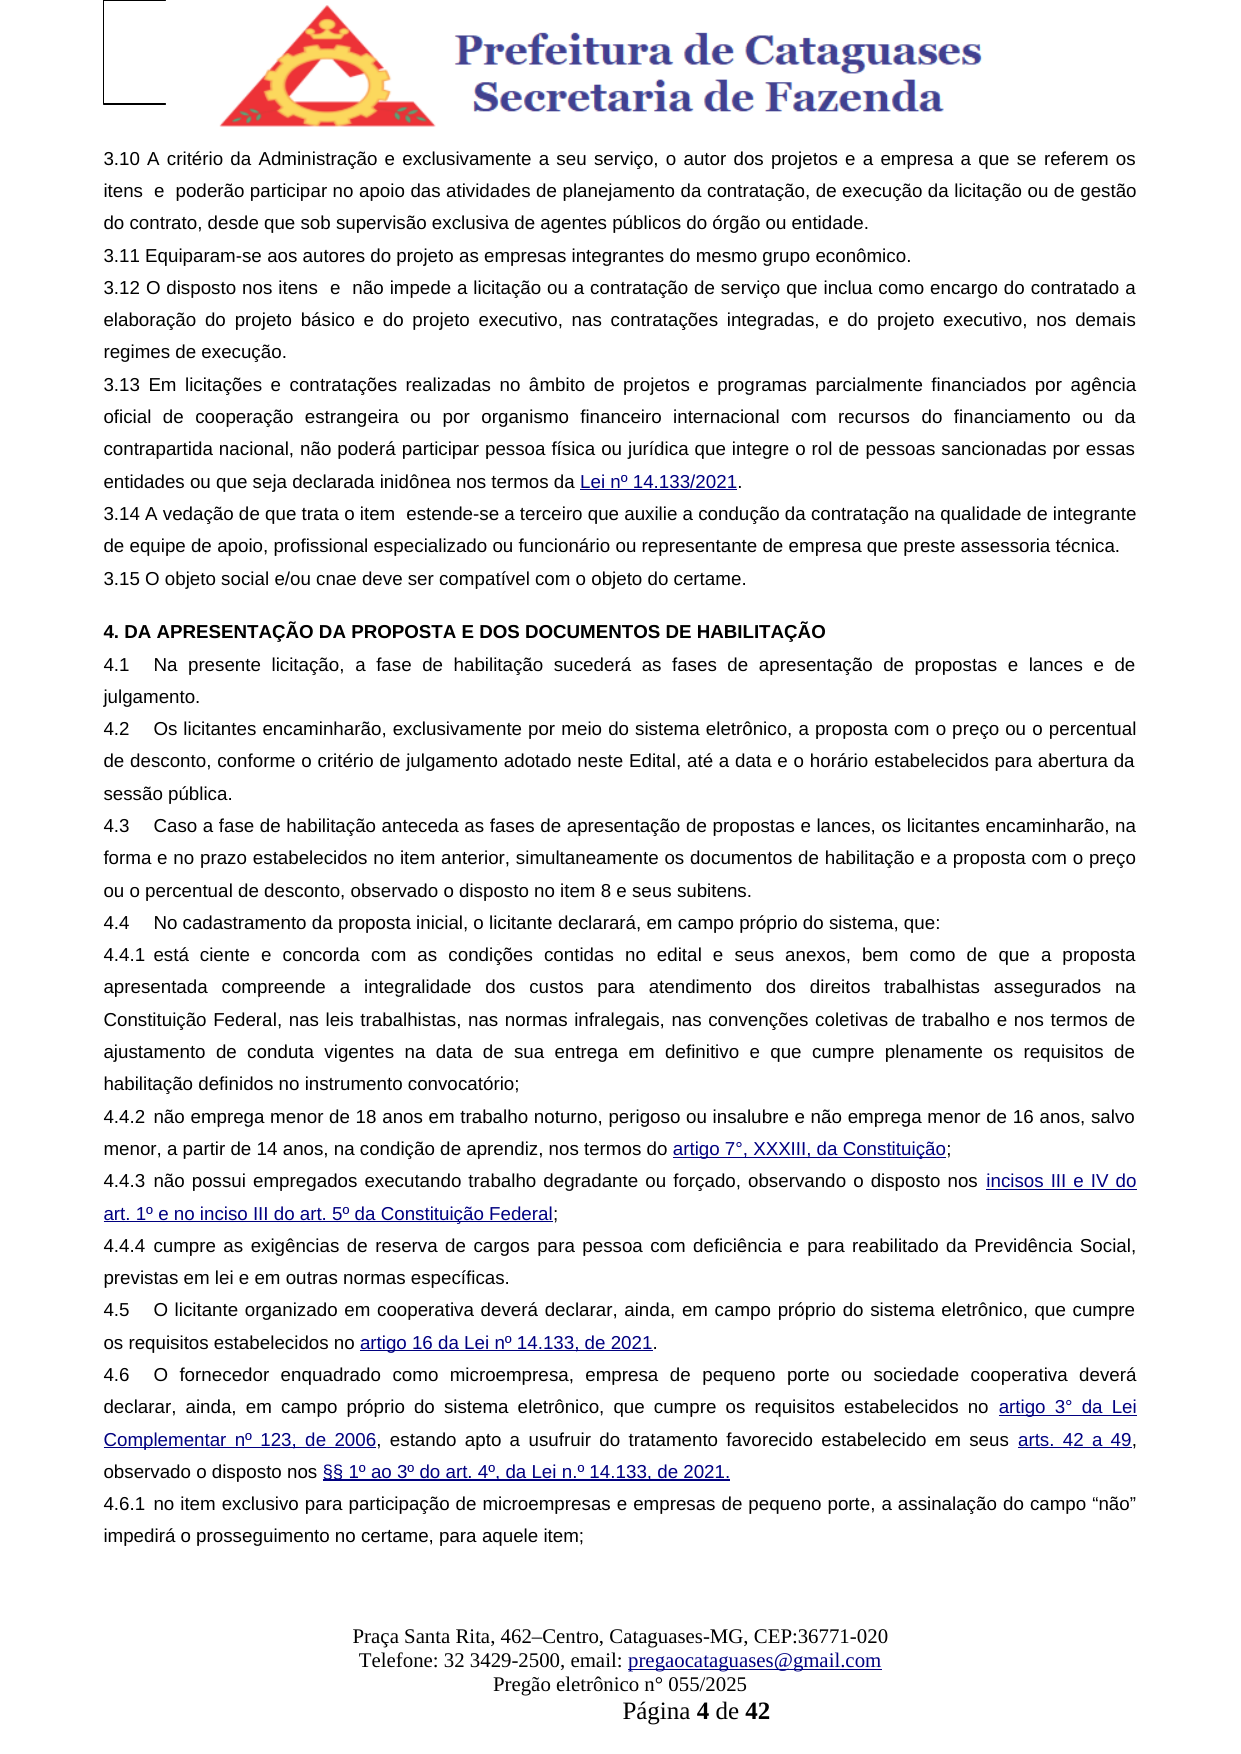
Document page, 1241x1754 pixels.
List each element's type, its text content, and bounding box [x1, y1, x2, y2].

list não emprega menor de 18 anos em trabalho noturno, perigoso ou insalubre e não emprega menor de 16 anos, salvo menor, a partir de 14 anos, na condição de aprendiz, nos termos do artigo 7°, XXXIII, da Constituição; [103, 1106, 1137, 1159]
list O fornecedor enquadrado como microempresa, empresa de pequeno porte ou sociedade cooperativa deverá declarar, ainda, em campo próprio do sistema eletrônico, que cumpre os requisitos estabelecidos no artigo 3° da Lei Complementar nº 123, de 2006, estando apto a usufruir do tratamento favorecido estabelecido em seus arts. 42 a 49, observado o disposto nos §§ 1º ao 3º do art. 4º, da Lei n.º 14.133, de 2021. [103, 1364, 1137, 1482]
text 3.10 A critério da Administração e exclusivamente a seu serviço, o autor dos projetos e a empresa a que se referem os itens 3.8.2 e 3.8.3 poderão participar no apoio das atividades de planejamento da contratação, de execução da licitação ou de gestão do contrato, desde que sob supervisão exclusiva de agentes públicos do órgão ou entidade. [103, 147, 1137, 234]
list cumpre as exigências de reserva de cargos para pessoa com deficiência e para reabilitado da Previdência Social, previstas em lei e em outras normas específicas. [103, 1235, 1137, 1288]
list Caso a fase de habilitação anteceda as fases de apresentação de propostas e lances, os licitantes encaminharão, na forma e no prazo estabelecidos no item anterior, simultaneamente os documentos de habilitação e a proposta com o preço ou o percentual de desconto, observado o disposto no item 8 e seus subitens. [103, 815, 1137, 901]
text 3.12 O disposto nos itens 3.8.2 e 3.8.3 não impede a licitação ou a contratação de serviço que inclua como encargo do contratado a elaboração do projeto básico e do projeto executivo, nas contratações integradas, e do projeto executivo, nos demais regimes de execução. [103, 277, 1137, 363]
text 3.13 Em licitações e contratações realizadas no âmbito de projetos e programas parcialmente financiados por agência oficial de cooperação estrangeira ou por organismo financeiro internacional com recursos do financiamento ou da contrapartida nacional, não poderá participar pessoa física ou jurídica que integre o rol de pessoas sancionadas por essas entidades ou que seja declarada inidônea nos termos da Lei nº 14.133/2021. [103, 373, 1137, 492]
text 3.15 O objeto social e/ou cnae deve ser compatível com o objeto do certame. [103, 567, 1137, 589]
text 3.14 A vedação de que trata o item 3.8.8 estende-se a terceiro que auxilie a condução da contratação na qualidade de integrante de equipe de apoio, profissional especializado ou funcionário ou representante de empresa que preste assessoria técnica. [103, 503, 1137, 557]
list no item exclusivo para participação de microempresas e empresas de pequeno porte, a assinalação do campo “não” impedirá o prosseguimento no certame, para aquele item; [103, 1493, 1137, 1547]
list O licitante organizado em cooperativa deverá declarar, ainda, em campo próprio do sistema eletrônico, que cumpre os requisitos estabelecidos no artigo 16 da Lei nº 14.133, de 2021. [103, 1299, 1137, 1353]
list No cadastramento da proposta inicial, o licitante declarará, em campo próprio do sistema, que: [103, 912, 1137, 933]
list Os licitantes encaminharão, exclusivamente por meio do sistema eletrônico, a proposta com o preço ou o percentual de desconto, conforme o critério de julgamento adotado neste Edital, até a data e o horário estabelecidos para abertura da sessão pública. [103, 718, 1137, 804]
list não possui empregados executando trabalho degradante ou forçado, observando o disposto nos incisos III e IV do art. 1º e no inciso III do art. 5º da Constituição Federal; [103, 1170, 1137, 1224]
picture [165, 0, 1075, 148]
list Na presente licitação, a fase de habilitação sucederá as fases de apresentação de propostas e lances e de julgamento. [103, 653, 1137, 707]
list está ciente e concorda com as condições contidas no edital e seus anexos, bem como de que a proposta apresentada compreende a integralidade dos custos para atendimento dos direitos trabalhistas assegurados na Constituição Federal, nas leis trabalhistas, nas normas infralegais, nas convenções coletivas de trabalho e nos termos de ajustamento de conduta vigentes na data de sua entrega em definitivo e que cumpre plenamente os requisitos de habilitação definidos no instrumento convocatório; [103, 944, 1137, 1095]
text 3.11 Equiparam-se aos autores do projeto as empresas integrantes do mesmo grupo econômico. [103, 244, 1137, 266]
text 4. DA APRESENTAÇÃO DA PROPOSTA E DOS DOCUMENTOS DE HABILITAÇÃO [103, 621, 1137, 643]
